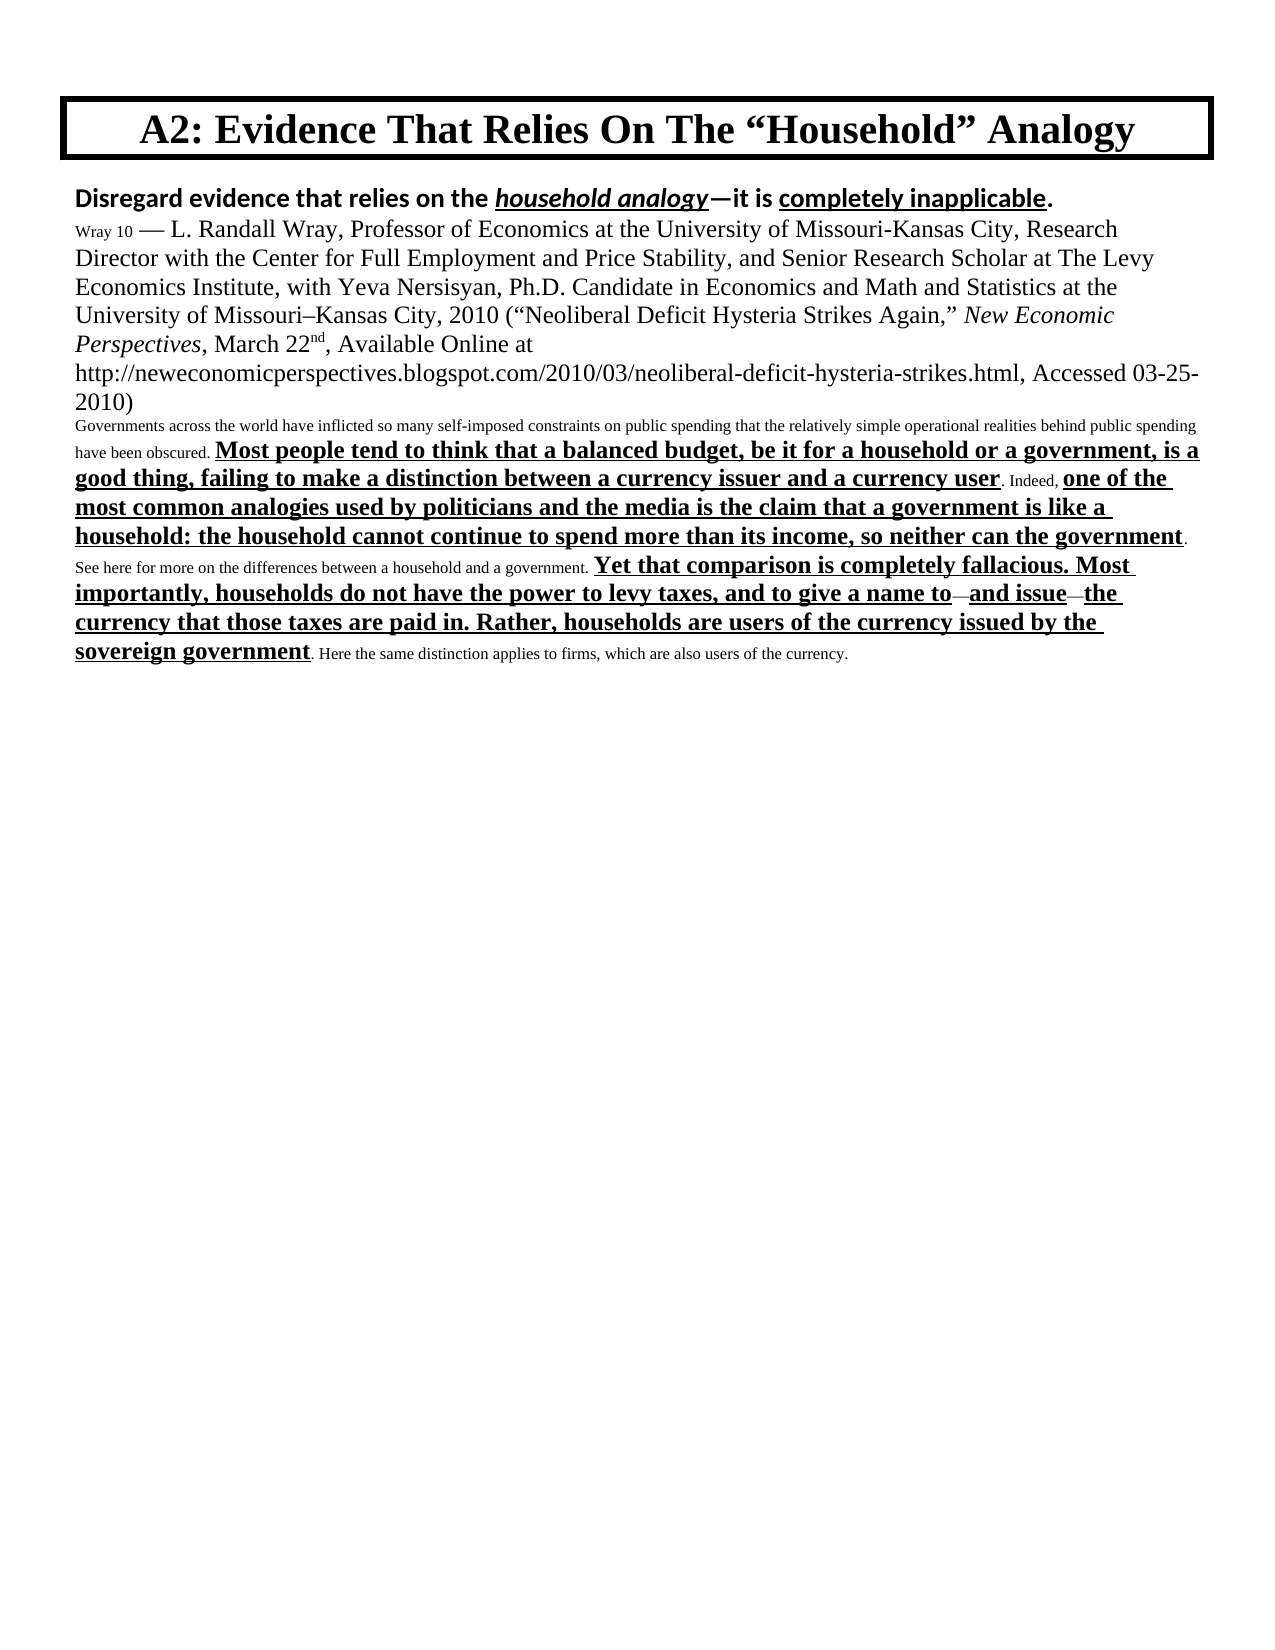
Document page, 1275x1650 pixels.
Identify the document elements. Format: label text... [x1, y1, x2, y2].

subtitle A2: Evidence That Relies On The “Household” Analogy [67, 102, 1208, 154]
subtitle Disregard evidence that relies on the household analogy—it is completely inapplicable. [75, 181, 1200, 214]
text Governments across the world have inflicted so many self-imposed constraints on public spending that the relatively simple operational realities behind public spending have been obscured. Most people tend to think that a balanced budget, be it for a household or a government, is a good thing, failing to make a distinction between a currency issuer and a currency user. Indeed, one of the most common analogies used by politicians and the media is the claim that a government is like a household: the household cannot continue to spend more than its income, so neither can the government. See here for more on the differences between a household and a government. Yet that comparison is completely fallacious. Most importantly, households do not have the power to levy taxes, and to give a name to—and issue—the currency that those taxes are paid in. Rather, households are users of the currency issued by the sovereign government. Here the same distinction applies to firms, which are also users of the currency. [75, 416, 1200, 665]
text Wray 10 — L. Randall Wray, Professor of Economics at the University of Missouri-Kansas City, Research Director with the Center for Full Employment and Price Stability, and Senior Research Scholar at The Levy Economics Institute, with Yeva Nersisyan, Ph.D. Candidate in Economics and Math and Statistics at the University of Missouri–Kansas City, 2010 (“Neoliberal Deficit Hysteria Strikes Again,” New Economic Perspectives, March 22nd, Available Online at http://neweconomicperspectives.blogspot.com/2010/03/neoliberal-deficit-hysteria-strikes.html, Accessed 03-25-2010) [75, 214, 1200, 416]
